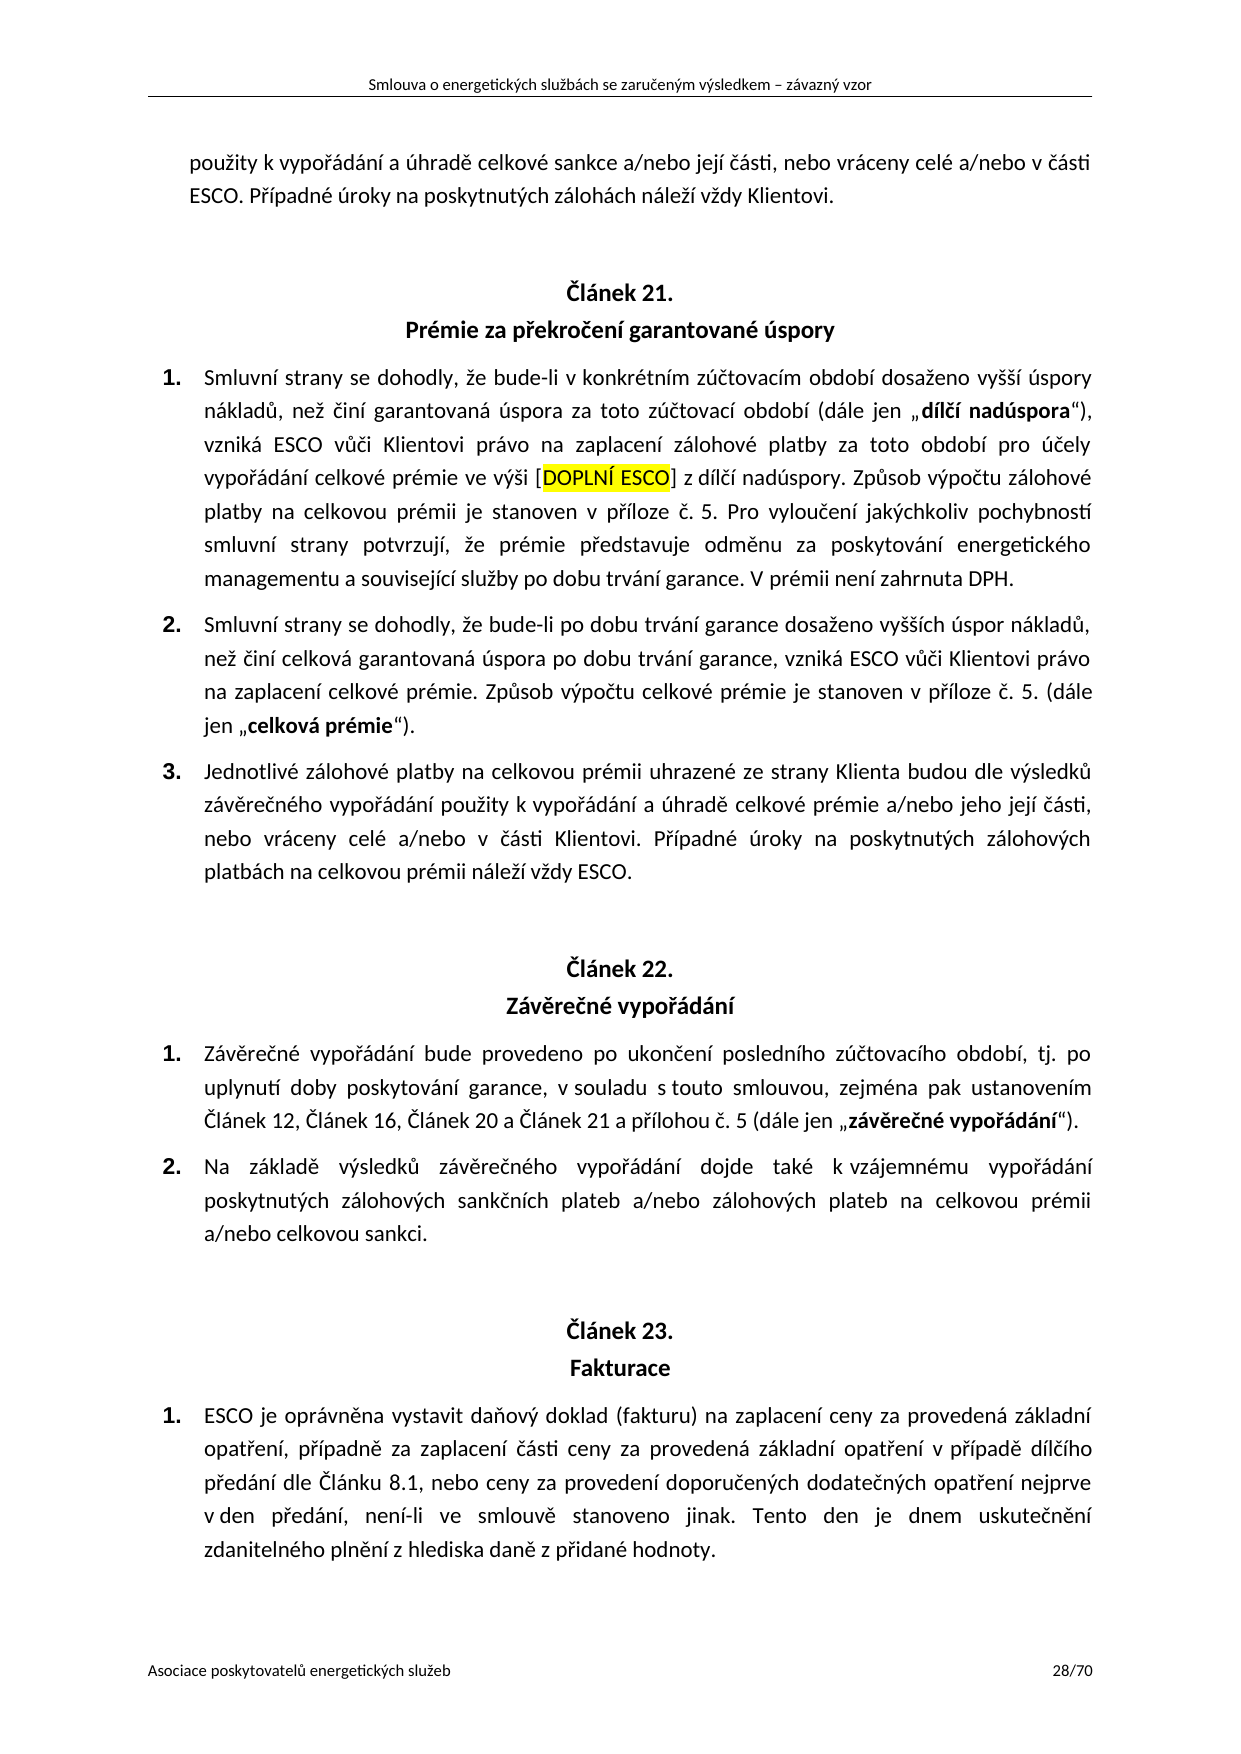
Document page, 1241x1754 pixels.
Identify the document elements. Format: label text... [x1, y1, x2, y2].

subtitle Fakturace [148, 1315, 1092, 1382]
subtitle Prémie za překročení garantované úspory [148, 277, 1092, 344]
subtitle Smluvní strany se dohodly, že bude-li v konkrétním zúčtovacím období dosaženo vyšší úspory nákladů, než činí garantovaná úspora za toto zúčtovací období (dále jen „dílčí nadúspora“), vzniká ESCO vůči Klientovi právo na zaplacení zálohové platby za toto období pro účely vypořádání celkové prémie ve výši [DOPLNÍ ESCO] z dílčí nadúspory. Způsob výpočtu zálohové platby na celkovou prémii je stanoven v příloze č. 5. Pro vyloučení jakýchkoliv pochybností smluvní strany potvrzují, že prémie představuje odměnu za poskytování energetického managementu a související služby po dobu trvání garance. V prémii není zahrnuta DPH. [162, 363, 1092, 592]
subtitle Smluvní strany se dohodly, že bude-li po dobu trvání garance dosaženo vyšších úspor nákladů, než činí celková garantovaná úspora po dobu trvání garance, vzniká ESCO vůči Klientovi právo na zaplacení celkové prémie. Způsob výpočtu celkové prémie je stanoven v příloze č. 5. (dále jen „celková prémie“). [162, 610, 1092, 739]
subtitle ESCO je oprávněna vystavit daňový doklad (fakturu) na zaplacení ceny za provedená základní opatření, případně za zaplacení části ceny za provedená základní opatření v případě dílčího předání dle Článku 8.1, nebo ceny za provedení doporučených dodatečných opatření nejprve v den předání, není-li ve smlouvě stanoveno jinak. Tento den je dnem uskutečnění zdanitelného plnění z hlediska daně z přidané hodnoty. [162, 1401, 1092, 1563]
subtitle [148, 148, 1092, 209]
subtitle Jednotlivé zálohové platby na celkovou prémii uhrazené ze strany Klienta budou dle výsledků závěrečného vypořádání použity k vypořádání a úhradě celkové prémie a/nebo jeho její části, nebo vráceny celé a/nebo v části Klientovi. Případné úroky na poskytnutých zálohových platbách na celkovou prémii náleží vždy ESCO. [162, 757, 1092, 886]
subtitle Závěrečné vypořádání [148, 953, 1092, 1021]
subtitle Závěrečné vypořádání bude provedeno po ukončení posledního zúčtovacího období, tj. po uplynutí doby poskytování garance, v souladu s touto smlouvou, zejména pak ustanovením Článek 12, Článek 16, Článek 20 a Článek 21 a přílohou č. 5 (dále jen „závěrečné vypořádání“). [162, 1039, 1092, 1134]
subtitle Na základě výsledků závěrečného vypořádání dojde také k vzájemnému vypořádání poskytnutých zálohových sankčních plateb a/nebo zálohových plateb na celkovou prémii a/nebo celkovou sankci. [162, 1152, 1092, 1247]
